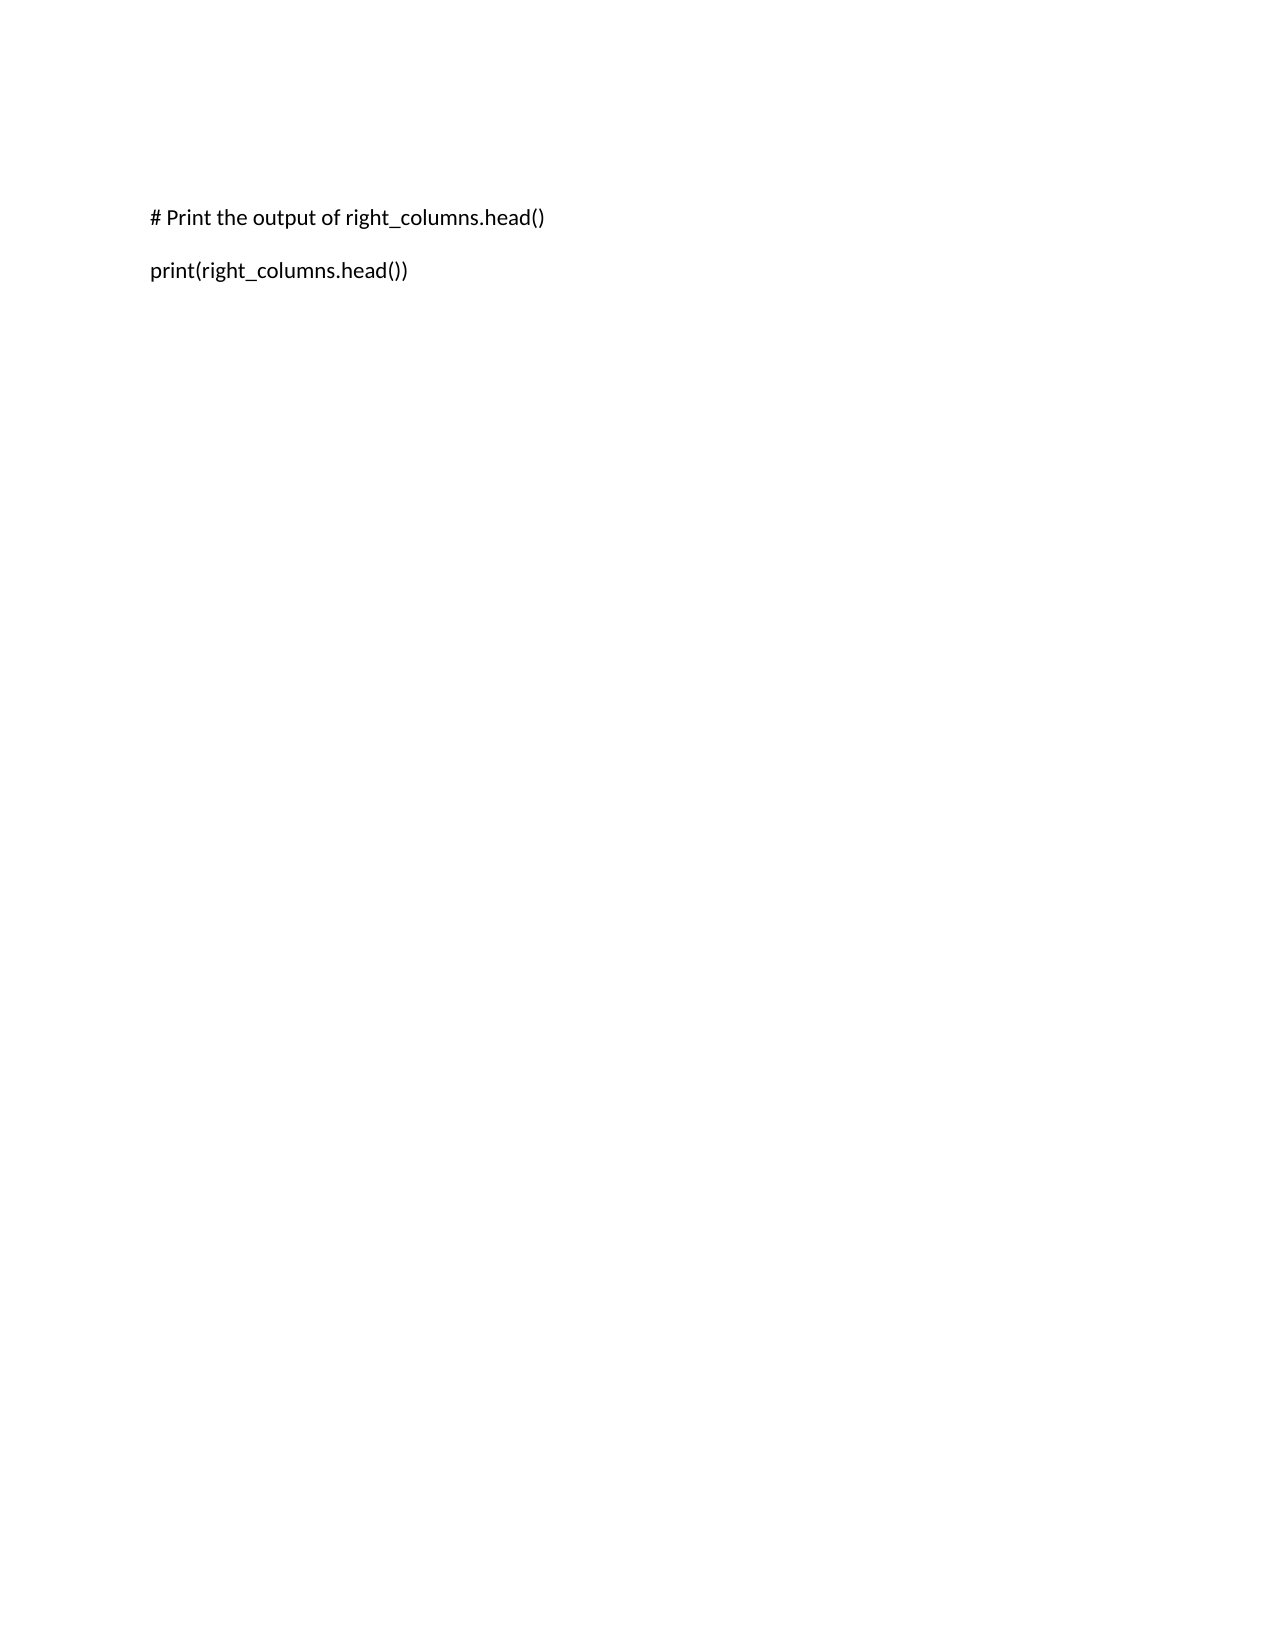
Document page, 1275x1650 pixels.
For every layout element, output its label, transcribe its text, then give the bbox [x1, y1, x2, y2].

text print(right_columns.head()) [150, 256, 1125, 284]
text # Print the output of right_columns.head() [150, 203, 1125, 231]
